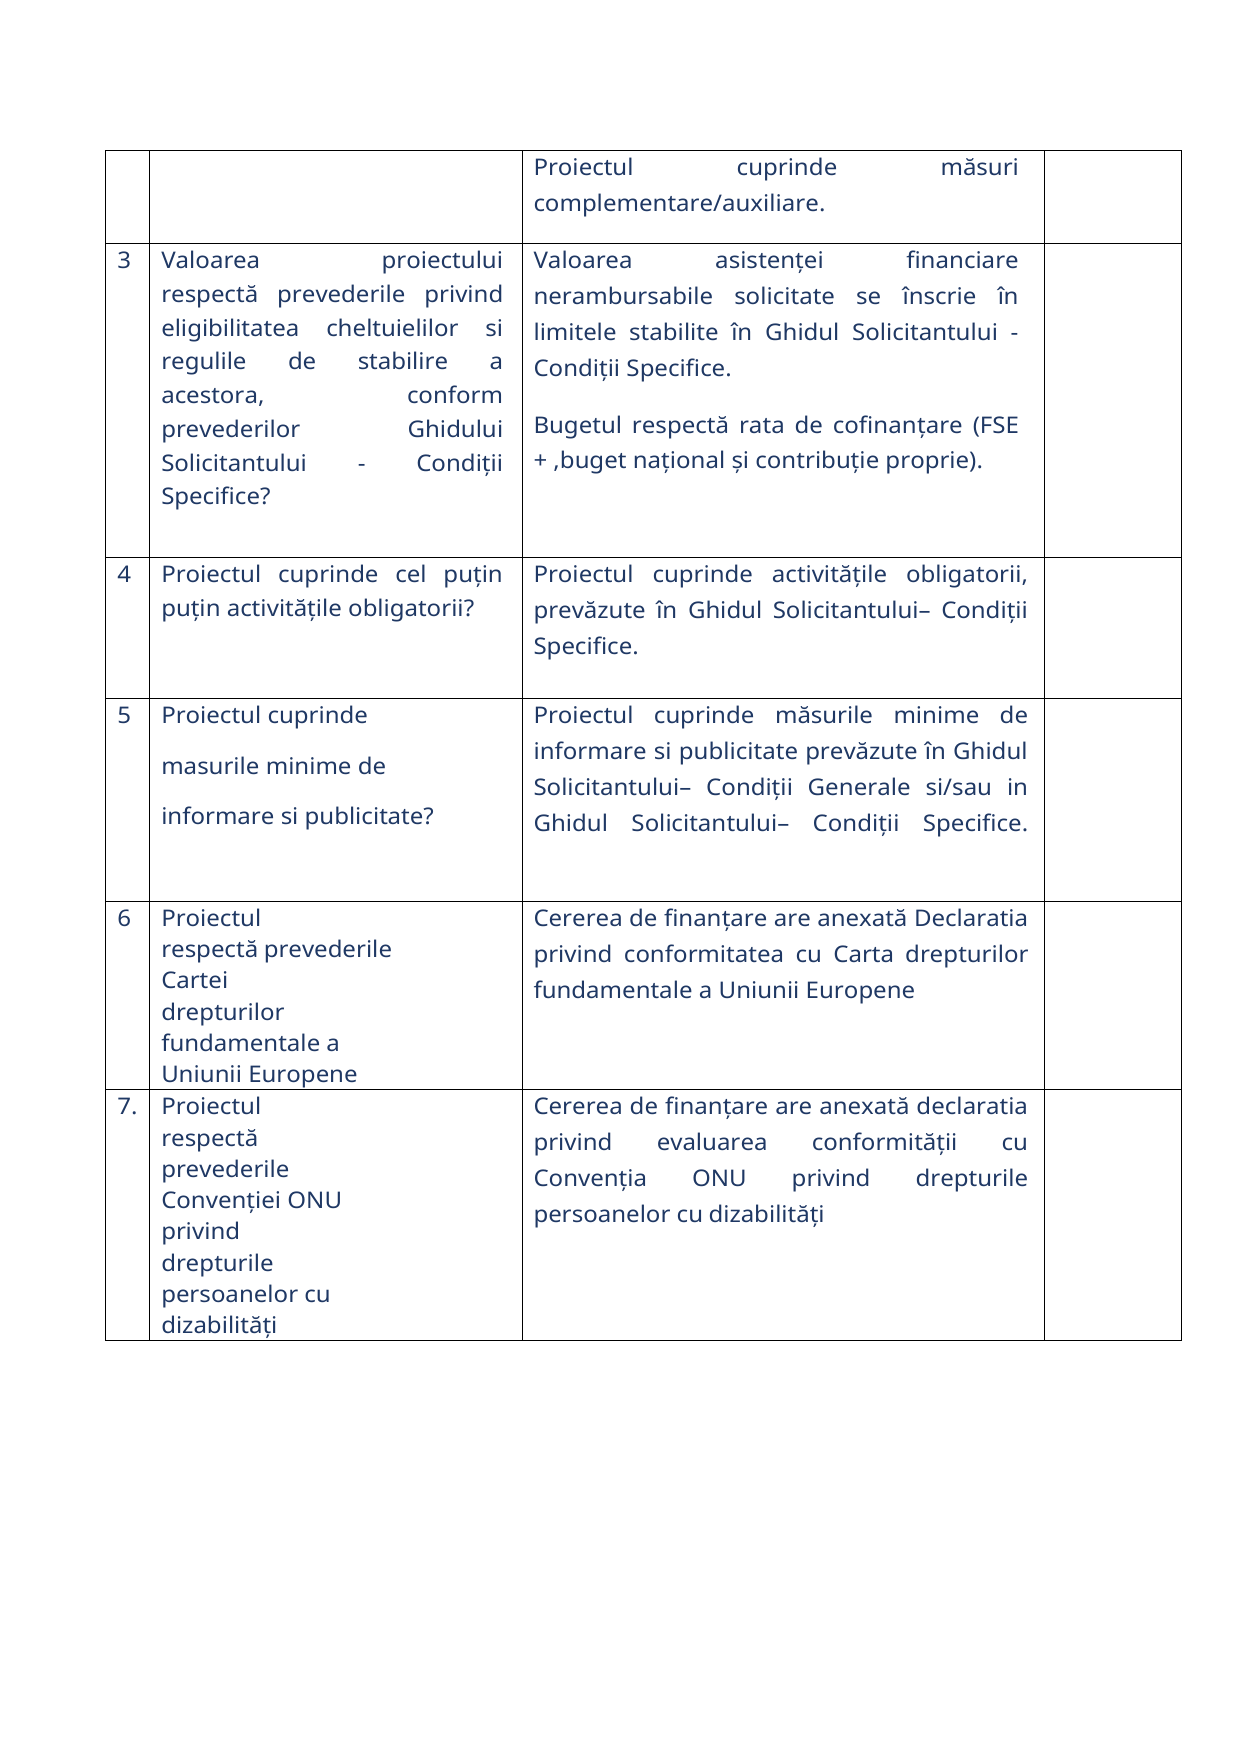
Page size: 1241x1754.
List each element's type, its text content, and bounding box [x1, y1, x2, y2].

table_cell [1045, 1090, 1181, 1340]
table_cell Valoarea proiectului respectă prevederile privind eligibilitatea cheltuielilor si regulile de stabilire a acestora, conform prevederilor Ghidului Solicitantului - Condiții Specifice? [150, 244, 522, 557]
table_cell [523, 151, 1044, 243]
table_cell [150, 151, 522, 243]
table_cell 6 [106, 902, 149, 1089]
table_cell Proiectul cuprinde măsurile minime de informare si publicitate prevăzute în Ghidul Solicitantului– Condiții Generale si/sau in Ghidul Solicitantului– Condiții Specifice. [523, 699, 1044, 901]
table_cell Valoarea asistenței financiare nerambursabile solicitate se înscrie în limitele stabilite în Ghidul Solicitantului - Condiții Specifice. Bugetul respectă rata de cofinanţare (FSE + ,buget național și contribuție proprie). [523, 244, 1044, 557]
table_cell [1045, 699, 1181, 901]
table_cell [1045, 558, 1181, 698]
table_cell 4 [106, 558, 149, 698]
table_cell Cererea de finanțare are anexată declaratia privind evaluarea conformității cu Convenția ONU privind drepturile persoanelor cu dizabilități [523, 1090, 1044, 1340]
table_cell [1045, 151, 1181, 243]
table_cell [1045, 244, 1181, 557]
table_cell Proiectul cuprinde masurile minime de informare si publicitate? [150, 699, 522, 901]
table_cell 5 [106, 699, 149, 901]
table_cell Proiectul cuprinde activitățile obligatorii, prevăzute în Ghidul Solicitantului– Condiții Specifice. [523, 558, 1044, 698]
table_cell Proiectul cuprinde cel puțin puțin activitățile obligatorii? [150, 558, 522, 698]
table_cell 7. [106, 1090, 149, 1340]
table_cell Proiectul respectă prevederile Cartei drepturilor fundamentale a Uniunii Europene [150, 902, 522, 1089]
table_cell [1045, 902, 1181, 1089]
table_cell 3 [106, 244, 149, 557]
table_cell 2 [106, 151, 149, 243]
table_cell Proiectul respectă prevederile Convenției ONU privind drepturile persoanelor cu dizabilități [150, 1090, 522, 1340]
table_cell Cererea de finanțare are anexată Declaratia privind conformitatea cu Carta drepturilor fundamentale a Uniunii Europene [523, 902, 1044, 1089]
